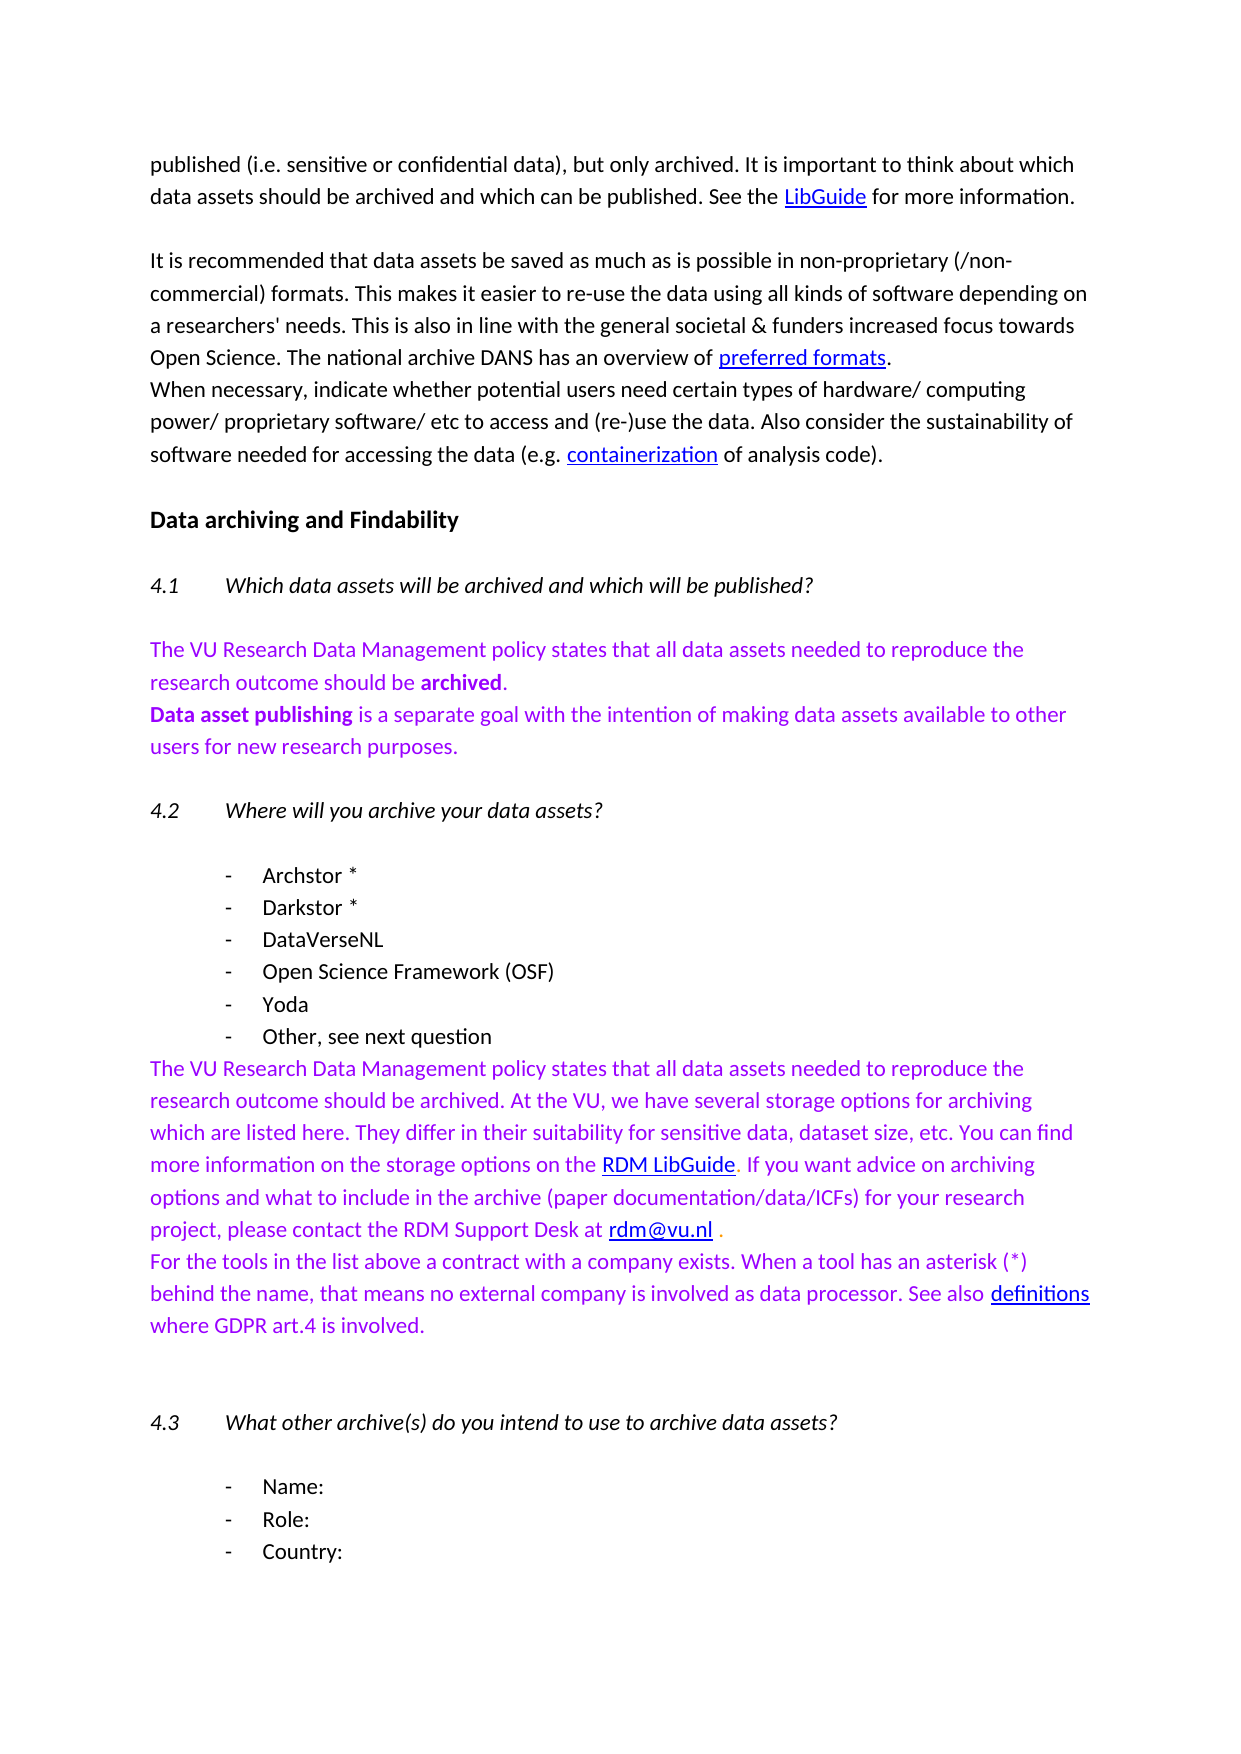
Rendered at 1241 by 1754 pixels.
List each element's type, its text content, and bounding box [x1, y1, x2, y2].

list Open Science Framework (OSF) [225, 957, 1090, 986]
subtitle Data archiving and Findability [150, 504, 1090, 534]
subtitle 4.3 What other archive(s) do you intend to use to archive data assets? [150, 1408, 1090, 1436]
text Data asset publishing is a separate goal with the intention of making data assets available to other users for new research purposes. [150, 700, 1090, 760]
list Other, see next question [225, 1022, 1090, 1050]
text The VU Research Data Management policy states that all data assets needed to reproduce the research outcome should be archived. [150, 636, 1090, 696]
text The VU Research Data Management policy states that all data assets needed to reproduce the research outcome should be archived. At the VU, we have several storage options for archiving which are listed here. They differ in their suitability for sensitive data, dataset size, etc. You can find more information on the storage options on the RDM LibGuide. If you want advice on archiving options and what to include in the archive (paper documentation/data/ICFs) for your research project, please contact the RDM Support Desk at rdm@vu.nl . [150, 1054, 1090, 1243]
text For the tools in the list above a contract with a company exists. When a tool has an asterisk (*) behind the name, that means no external company is involved as data processor. See also definitions where GDPR art.4 is involved. [150, 1247, 1090, 1339]
list Name: [225, 1472, 1090, 1501]
subtitle 4.1 Which data assets will be archived and which will be published? [150, 571, 1090, 599]
list DataVerseNL [225, 925, 1090, 953]
list Archstor * [225, 861, 1090, 889]
list Darkstor * [225, 893, 1090, 921]
subtitle 4.2 Where will you archive your data assets? [150, 797, 1090, 824]
list Country: [225, 1537, 1090, 1565]
list Yoda [225, 990, 1090, 1018]
text It is recommended that data assets be saved as much as is possible in non-proprietary (/non-commercial) formats. This makes it easier to re-use the data using all kinds of software depending on a researchers' needs. This is also in line with the general societal & funders increased focus towards Open Science. The national archive DANS has an overview of preferred formats. When necessary, indicate whether potential users need certain types of hardware/ computing power/ proprietary software/ etc to access and (re-)use the data. Also consider the sustainability of software needed for accessing the data (e.g. containerization of analysis code). [150, 247, 1090, 468]
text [150, 150, 1090, 210]
list Role: [225, 1505, 1090, 1533]
